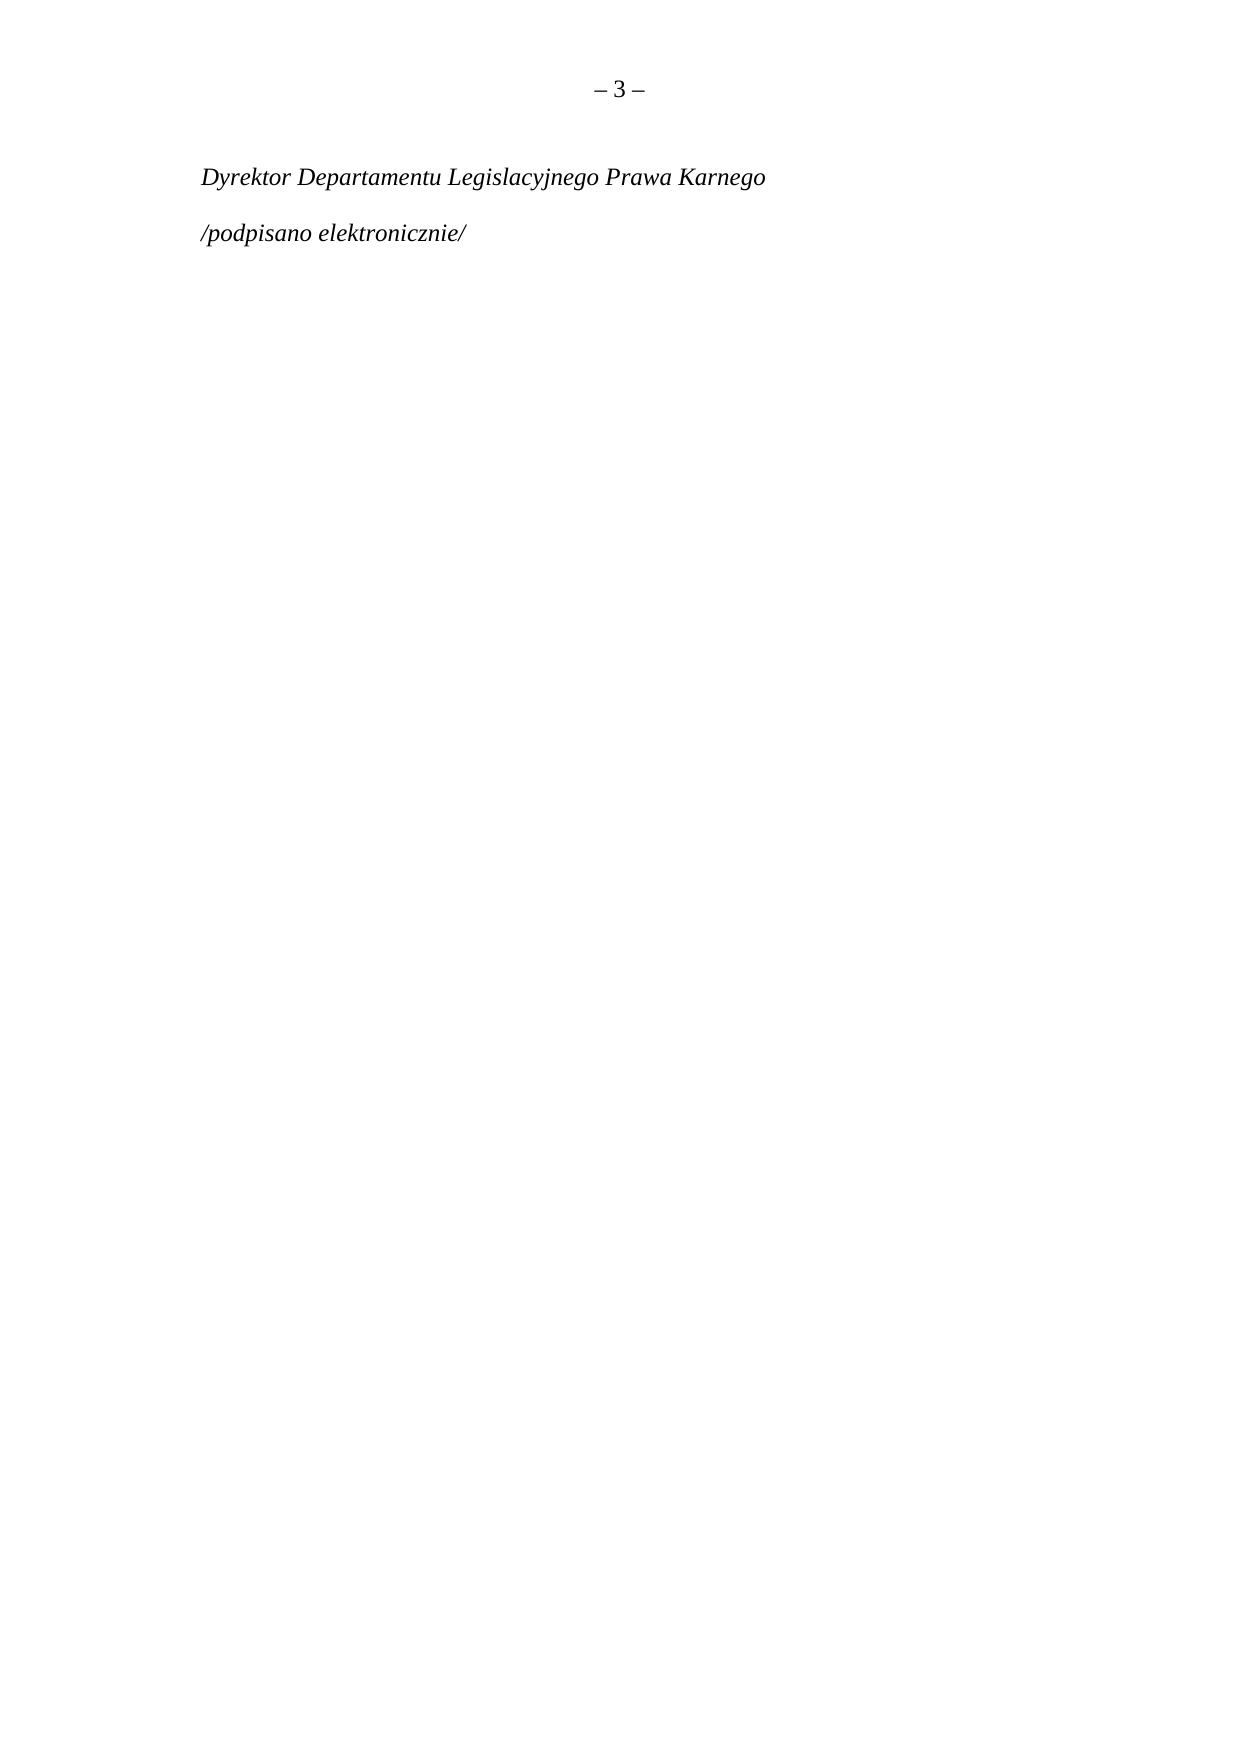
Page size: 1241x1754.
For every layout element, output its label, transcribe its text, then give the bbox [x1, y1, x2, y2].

text Dyrektor Departamentu Legislacyjnego Prawa Karnego [148, 162, 1091, 191]
text /podpisano elektronicznie/ [148, 218, 1091, 247]
